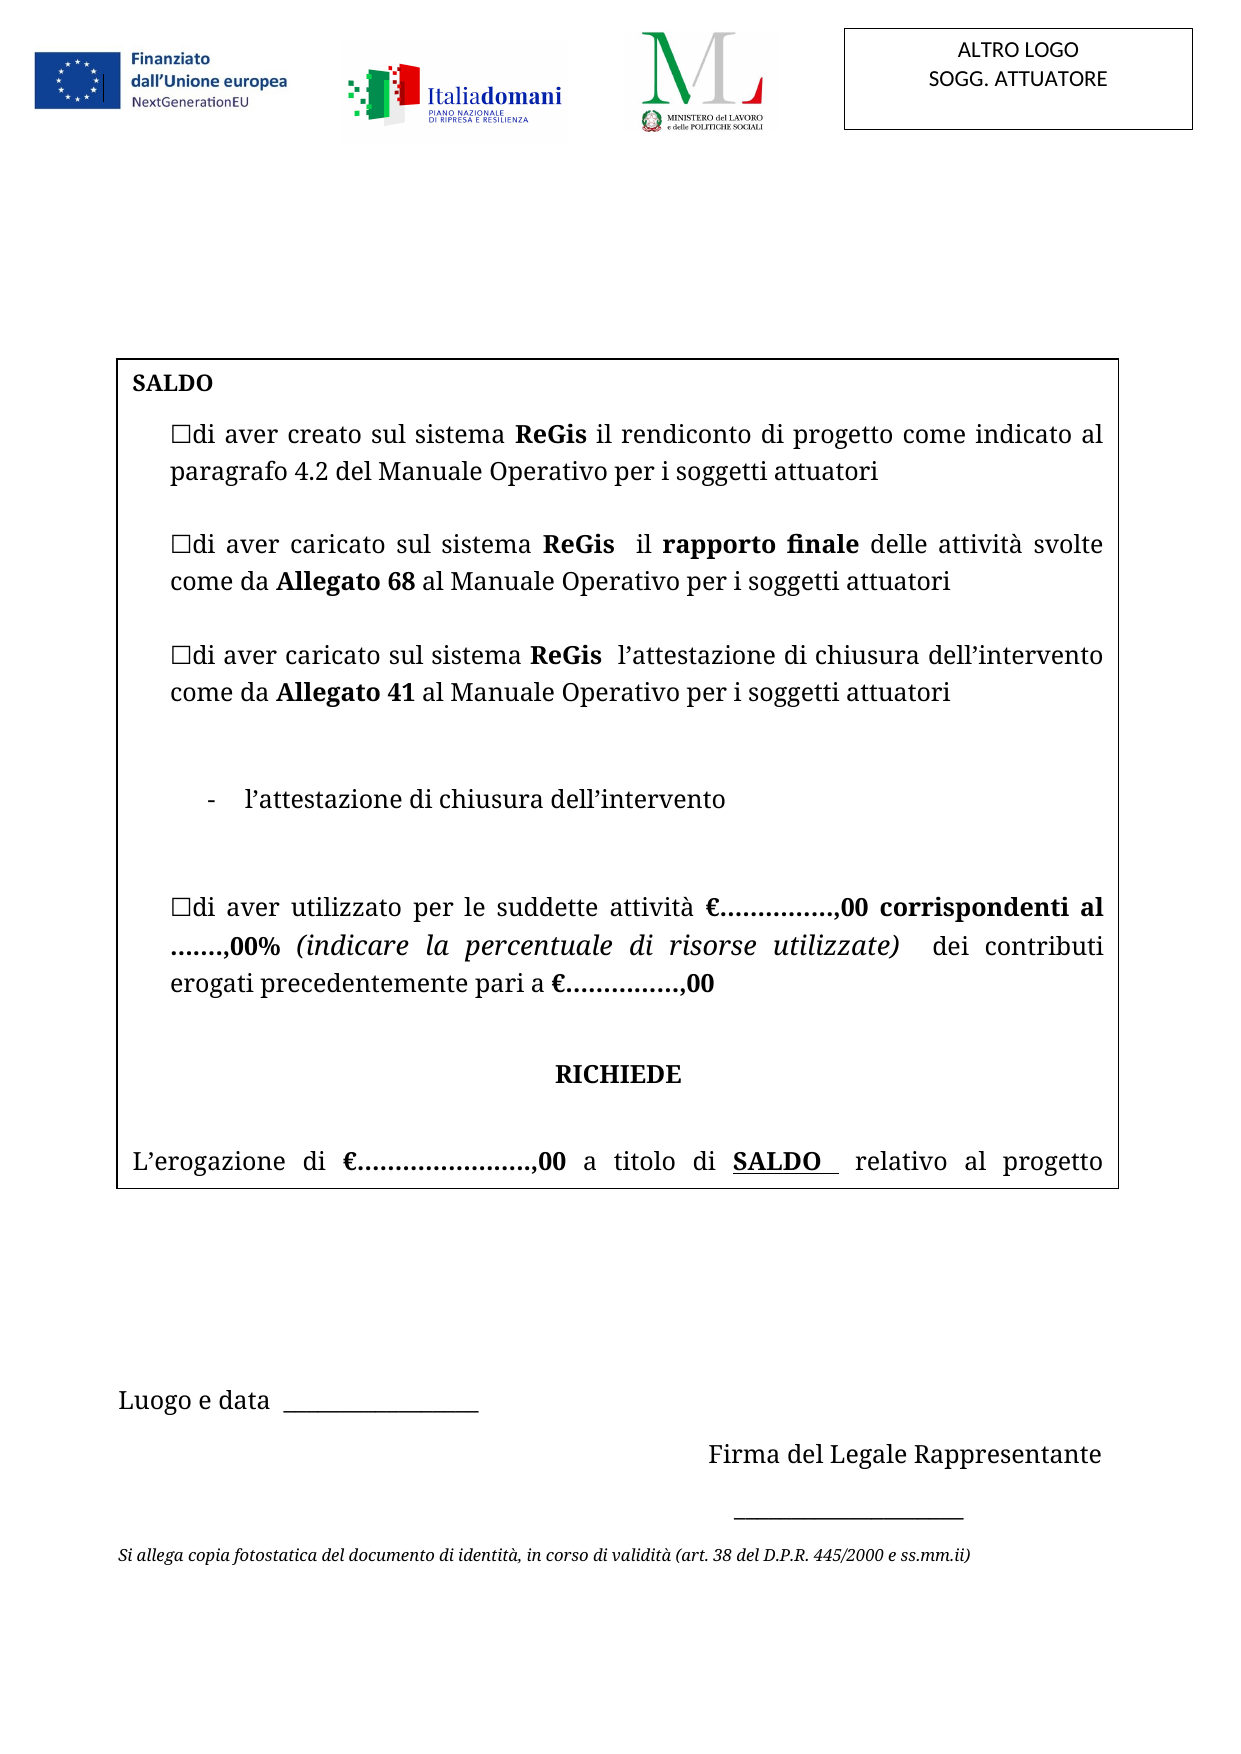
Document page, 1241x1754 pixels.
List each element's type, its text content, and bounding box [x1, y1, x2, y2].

picture [339, 41, 570, 145]
text ____________________ [708, 1490, 1122, 1524]
picture [625, 31, 778, 132]
text Si allega copia fotostatica del documento di identità, in corso di validità (art. 38 del D.P.R. 445/2000 e ss.mm.ii) [118, 1543, 1122, 1566]
picture [33, 45, 294, 111]
text Firma del Legale Rappresentante [708, 1436, 1122, 1471]
text Luogo e data _________________ [118, 1383, 1122, 1417]
